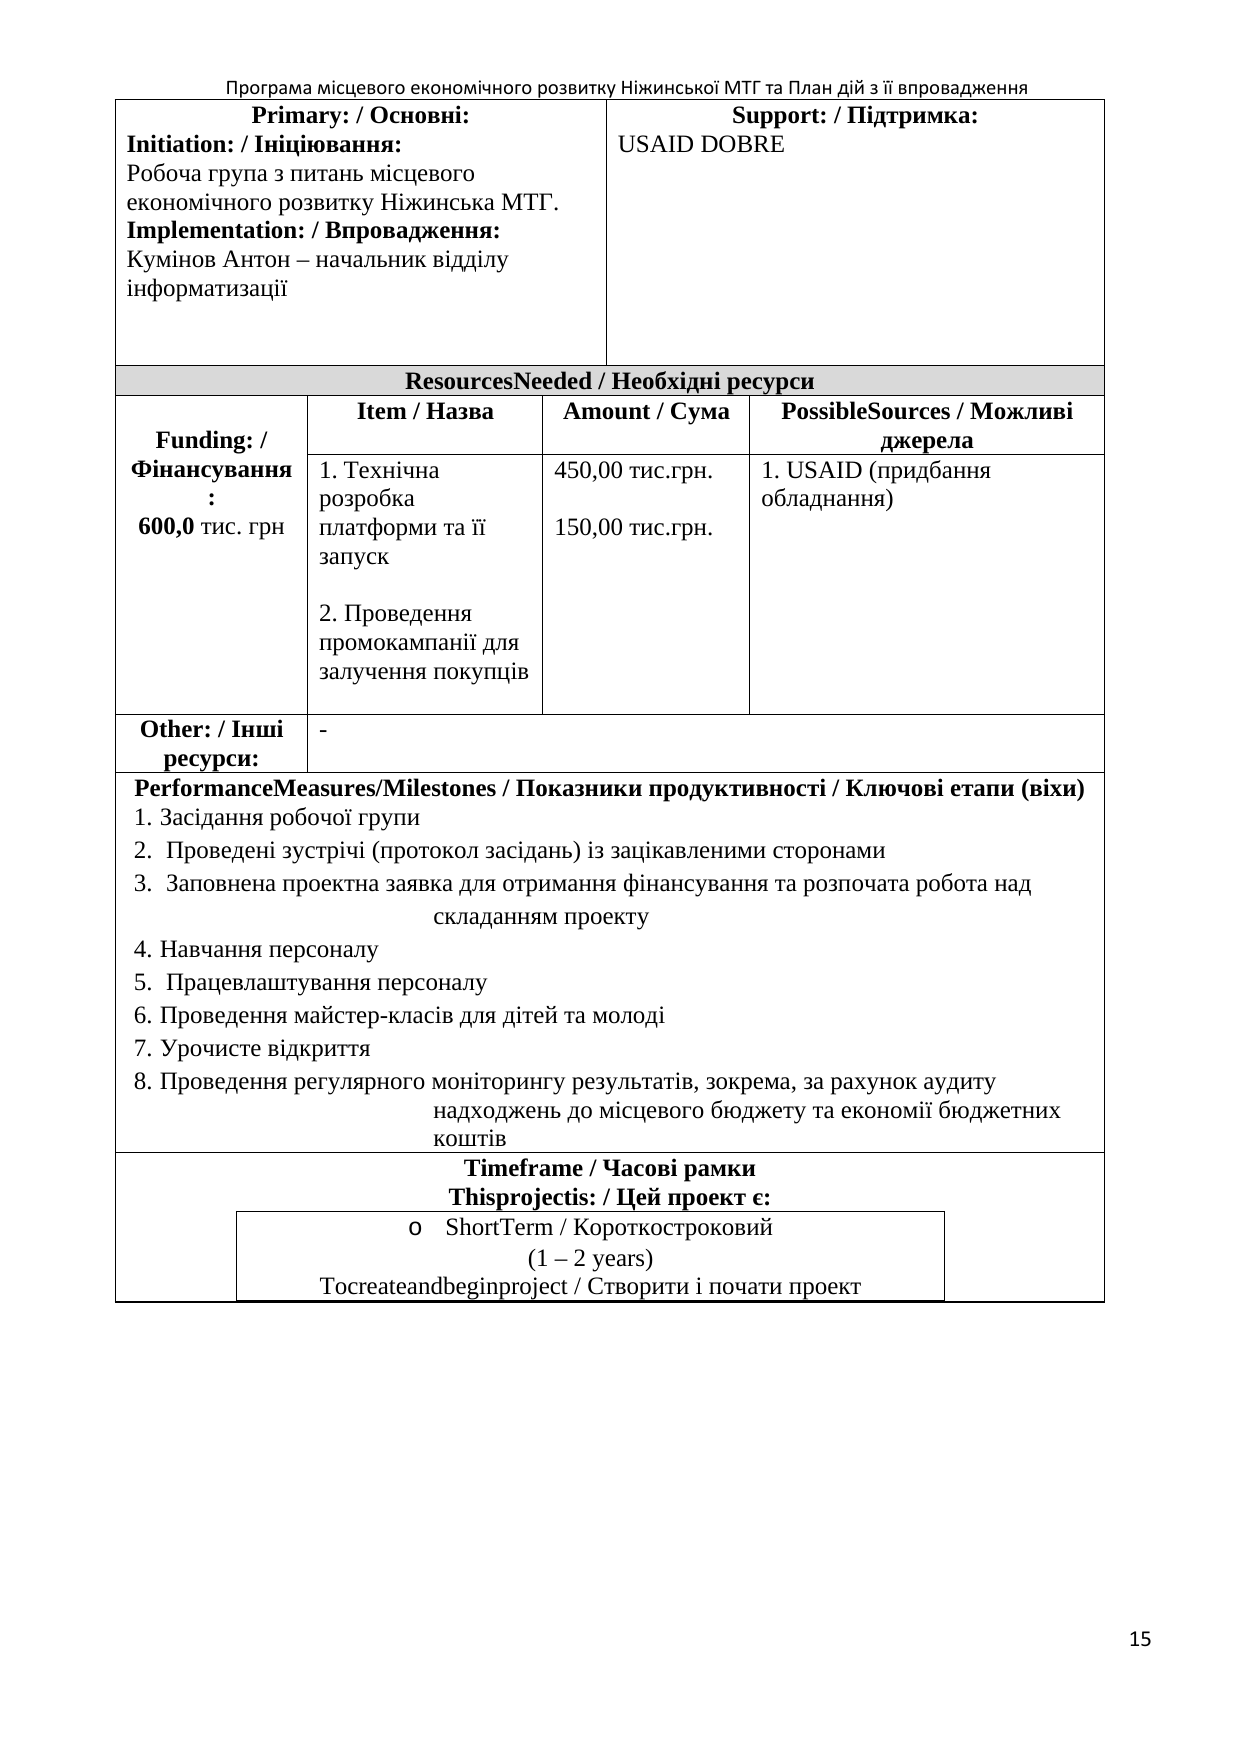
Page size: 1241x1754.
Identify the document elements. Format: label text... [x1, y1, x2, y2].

table_cell 1. USAID (придбання обладнання) [750, 455, 1104, 713]
table_cell Funding: / Фінансування: 600,0 тис. грн [116, 396, 307, 713]
table_cell PossibleSources / Можливі джерела [750, 396, 1104, 454]
table_cell PerformanceMeasures/Milestones / Показники продуктивності / Ключові етапи (віхи) Засідання робочої групи Проведені зустрічі (протокол засідань) із зацікавленими сторонами Заповнена проектна заявка для отримання фінансування та розпочата робота над складанням проекту Навчання персоналу Працевлаштування персоналу Проведення майстер-класів для дітей та молоді Урочисте відкриття Проведення регулярного моніторингу результатів, зокрема, за рахунок аудиту надходжень до місцевого бюджету та економії бюджетних коштів [116, 773, 1104, 1152]
table_cell - [308, 715, 1104, 772]
table_cell Primary: / Основні: Initiation: / Ініціювання: Робоча група з питань місцевого економічного розвитку Ніжинська МТГ. Implementation: / Впровадження: Кумінов Антон – начальник відділу інформатизації [116, 100, 606, 365]
table_cell Item / Назва [308, 396, 542, 454]
table_cell Other: / Інші ресурси: [116, 715, 307, 772]
table_cell Timeframe / Часові рамки Thisprojectis: / Цей проект є: [116, 1153, 1104, 1301]
table_cell Amount / Сума [543, 396, 749, 454]
table_cell 450,00 тис.грн. 150,00 тис.грн. [543, 455, 749, 713]
table_cell ResourcesNeeded / Необхідні ресурси [116, 366, 1104, 395]
table_cell Support: / Підтримка: USAID DOBRE [607, 100, 1104, 365]
table_cell 1. Технічна розробка платформи та її запуск 2. Проведення промокампанії для залучення покупців [308, 455, 542, 713]
